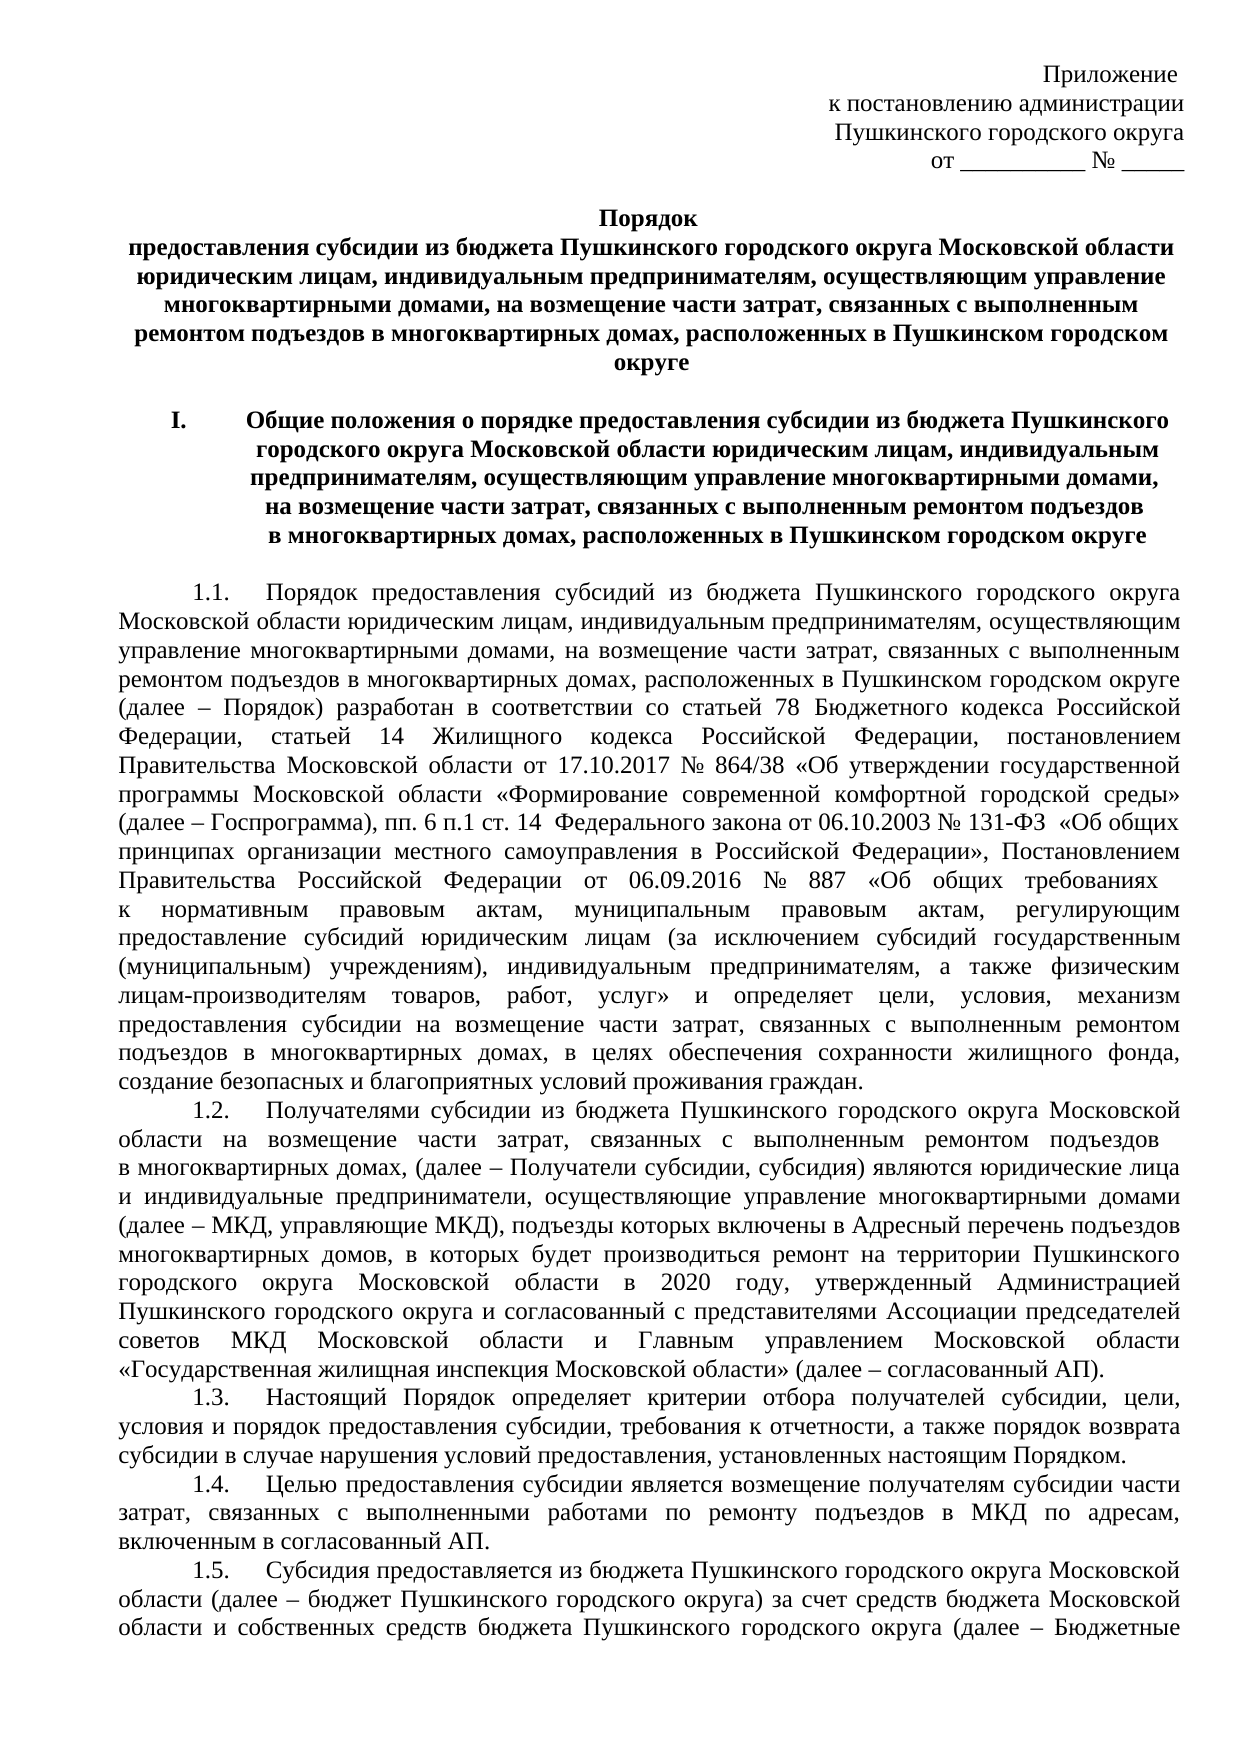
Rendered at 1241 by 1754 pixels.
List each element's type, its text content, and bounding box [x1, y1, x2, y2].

list Получателями субсидии из бюджета Пушкинского городского округа Московской области на возмещение части затрат, связанных с выполненным ремонтом подъездов в многоквартирных домах, (далее – Получатели субсидии, субсидия) являются юридические лица и индивидуальные предприниматели, осуществляющие управление многоквартирными домами (далее – МКД, управляющие МКД), подъезды которых включены в Адресный перечень подъездов многоквартирных домов, в которых будет производиться ремонт на территории Пушкинского городского округа Московской области в 2020 году, утвержденный Администрацией Пушкинского городского округа и согласованный с представителями Ассоциации председателей советов МКД Московской области и Главным управлением Московской области «Государственная жилищная инспекция Московской области» (далее – согласованный АП). [118, 1095, 1181, 1382]
text Пушкинского городского округа [118, 117, 1184, 145]
list Настоящий Порядок определяет критерии отбора получателей субсидии, цели, условия и порядок предоставления субсидии, требования к отчетности, а также порядок возврата субсидии в случае нарушения условий предоставления, установленных настоящим Порядком. [118, 1382, 1181, 1469]
text от __________ № _____ [118, 145, 1184, 174]
text Приложение к постановлению администрации [118, 59, 1184, 117]
list Целью предоставления субсидии является возмещение получателям субсидии части затрат, связанных с выполненными работами по ремонту подъездов в МКД по адресам, включенным в согласованный АП. [118, 1469, 1181, 1555]
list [118, 1555, 1181, 1641]
list Порядок предоставления субсидий из бюджета Пушкинского городского округа Московской области юридическим лицам, индивидуальным предпринимателям, осуществляющим управление многоквартирными домами, на возмещение части затрат, связанных с выполненным ремонтом подъездов в многоквартирных домах, расположенных в Пушкинском городском округе (далее – Порядок) разработан в соответствии со статьей 78 Бюджетного кодекса Российской Федерации, статьей 14 Жилищного кодекса Российской Федерации, постановлением Правительства Московской области от 17.10.2017 № 864/38 «Об утверждении государственной программы Московской области «Формирование современной комфортной городской среды» (далее – Госпрограмма), пп. 6 п.1 ст. 14 Федерального закона от 06.10.2003 № 131-ФЗ «Об общих принципах организации местного самоуправления в Российской Федерации», Постановлением Правительства Российской Федерации от 06.09.2016 № 887 «Об общих требованиях к нормативным правовым актам, муниципальным правовым актам, регулирующим предоставление субсидий юридическим лицам (за исключением субсидий государственным (муниципальным) учреждениям), индивидуальным предпринимателям, а также физическим лицам-производителям товаров, работ, услуг» и определяет цели, условия, механизм предоставления субсидии на возмещение части затрат, связанных с выполненным ремонтом подъездов в многоквартирных домах, в целях обеспечения сохранности жилищного фонда, создание безопасных и благоприятных условий проживания граждан. [118, 577, 1181, 1095]
text Порядок предоставления субсидии из бюджета Пушкинского городского округа Московской области юридическим лицам, индивидуальным предпринимателям, осуществляющим управление многоквартирными домами, на возмещение части затрат, связанных с выполненным ремонтом подъездов в многоквартирных домах, расположенных в Пушкинском городском округе [118, 203, 1184, 376]
list Общие положения о порядке предоставления субсидии из бюджета Пушкинского городского округа Московской области юридическим лицам, индивидуальным предпринимателям, осуществляющим управление многоквартирными домами, на возмещение части затрат, связанных с выполненным ремонтом подъездов в многоквартирных домах, расположенных в Пушкинском городском округе [156, 405, 1184, 549]
